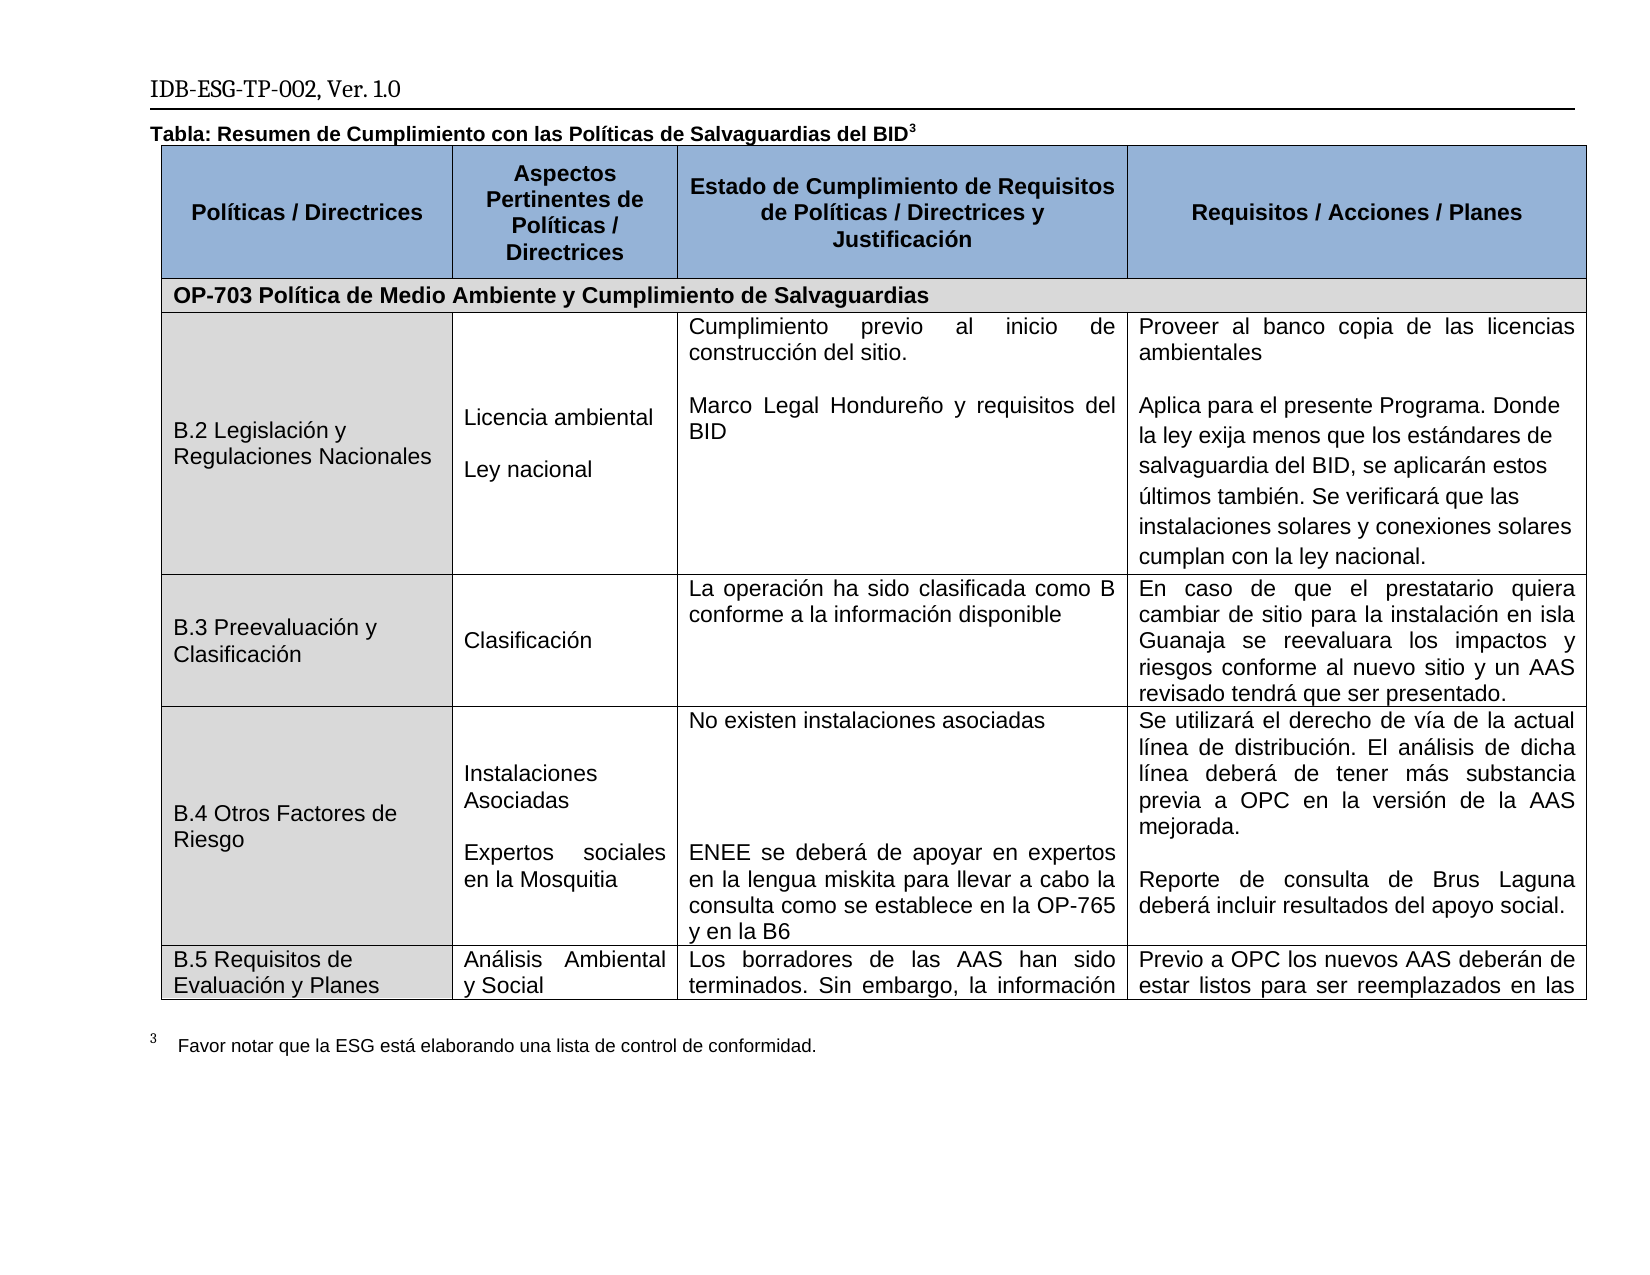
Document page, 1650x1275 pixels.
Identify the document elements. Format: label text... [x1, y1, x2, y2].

table_cell B.4 Otros Factores de Riesgo [162, 707, 452, 945]
table_cell B.3 Preevaluación y Clasificación [162, 575, 452, 706]
table_cell No existen instalaciones asociadas ENEE se deberá de apoyar en expertos en la lengua miskita para llevar a cabo la consulta como se establece en la OP-765 y en la B6 [678, 707, 1127, 945]
table_cell Proveer al banco copia de las licencias ambientales Aplica para el presente Programa. Donde la ley exija menos que los estándares de salvaguardia del BID, se aplicarán estos últimos también. Se verificará que las instalaciones solares y conexiones solares cumplan con la ley nacional. [1128, 313, 1586, 574]
table_cell Clasificación [453, 575, 677, 706]
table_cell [453, 946, 677, 998]
table_cell Se utilizará el derecho de vía de la actual línea de distribución. El análisis de dicha línea deberá de tener más substancia previa a OPC en la versión de la AAS mejorada. Reporte de consulta de Brus Laguna deberá incluir resultados del apoyo social. [1128, 707, 1586, 945]
table_header Estado de Cumplimiento de Requisitos de Políticas / Directrices y Justificación [678, 146, 1127, 278]
table_cell En caso de que el prestatario quiera cambiar de sitio para la instalación en isla Guanaja se reevaluara los impactos y riesgos conforme al nuevo sitio y un AAS revisado tendrá que ser presentado. [1128, 575, 1586, 706]
table_cell La operación ha sido clasificada como B conforme a la información disponible [678, 575, 1127, 706]
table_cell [678, 946, 1127, 998]
table_cell OP-703 Política de Medio Ambiente y Cumplimiento de Salvaguardias [162, 279, 1586, 312]
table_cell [162, 946, 452, 998]
table_cell Cumplimiento previo al inicio de construcción del sitio. Marco Legal Hondureño y requisitos del BID [678, 313, 1127, 574]
table_cell B.2 Legislación y Regulaciones Nacionales [162, 313, 452, 574]
table_header Aspectos Pertinentes de Políticas / Directrices [453, 146, 677, 278]
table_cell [1128, 946, 1586, 998]
table_header Políticas / Directrices [162, 146, 452, 278]
table_cell Instalaciones Asociadas Expertos sociales en la Mosquitia [453, 707, 677, 945]
text Tabla: Resumen de Cumplimiento con las Políticas de Salvaguardias del BID [150, 121, 1500, 145]
table_cell Licencia ambiental Ley nacional [453, 313, 677, 574]
table_header Requisitos / Acciones / Planes [1128, 146, 1586, 278]
